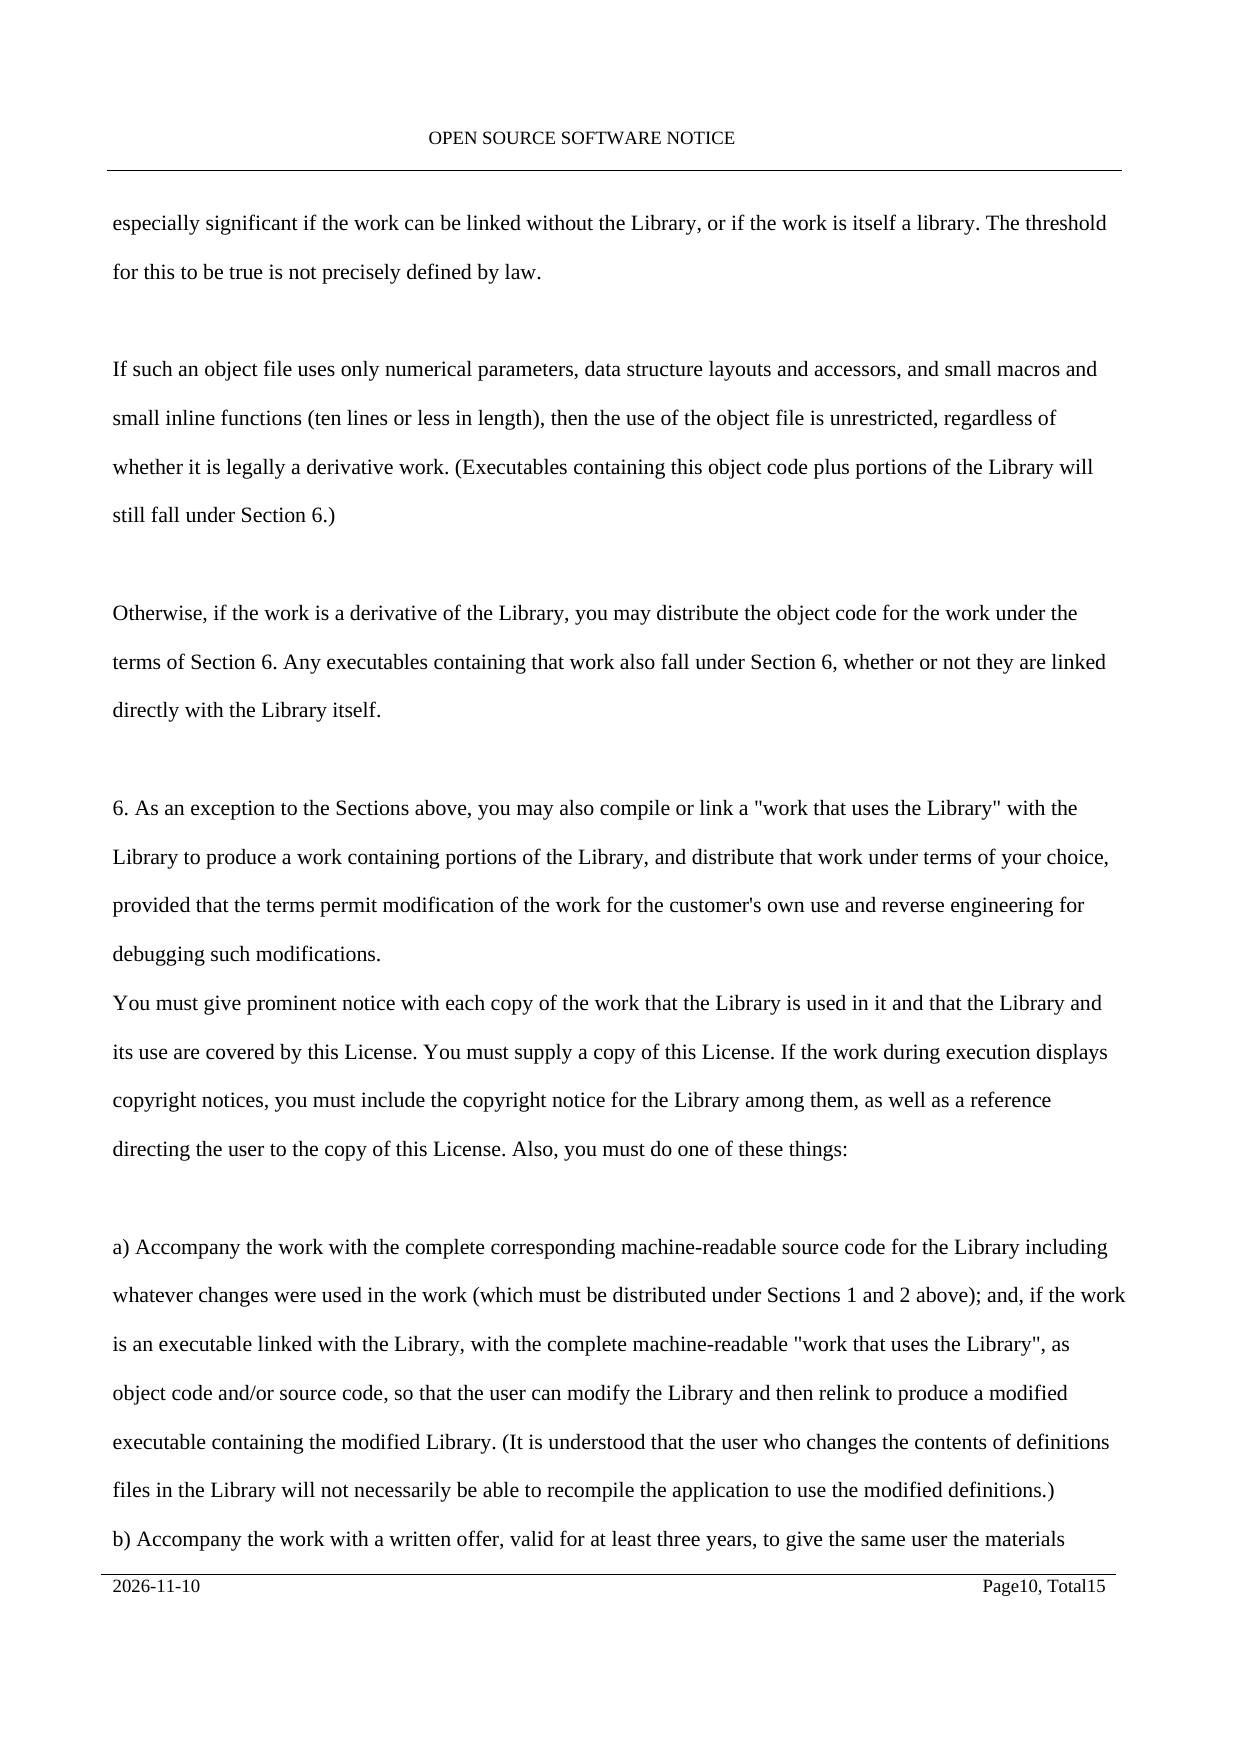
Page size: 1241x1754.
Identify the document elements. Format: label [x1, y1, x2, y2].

text [112, 206, 1128, 1555]
